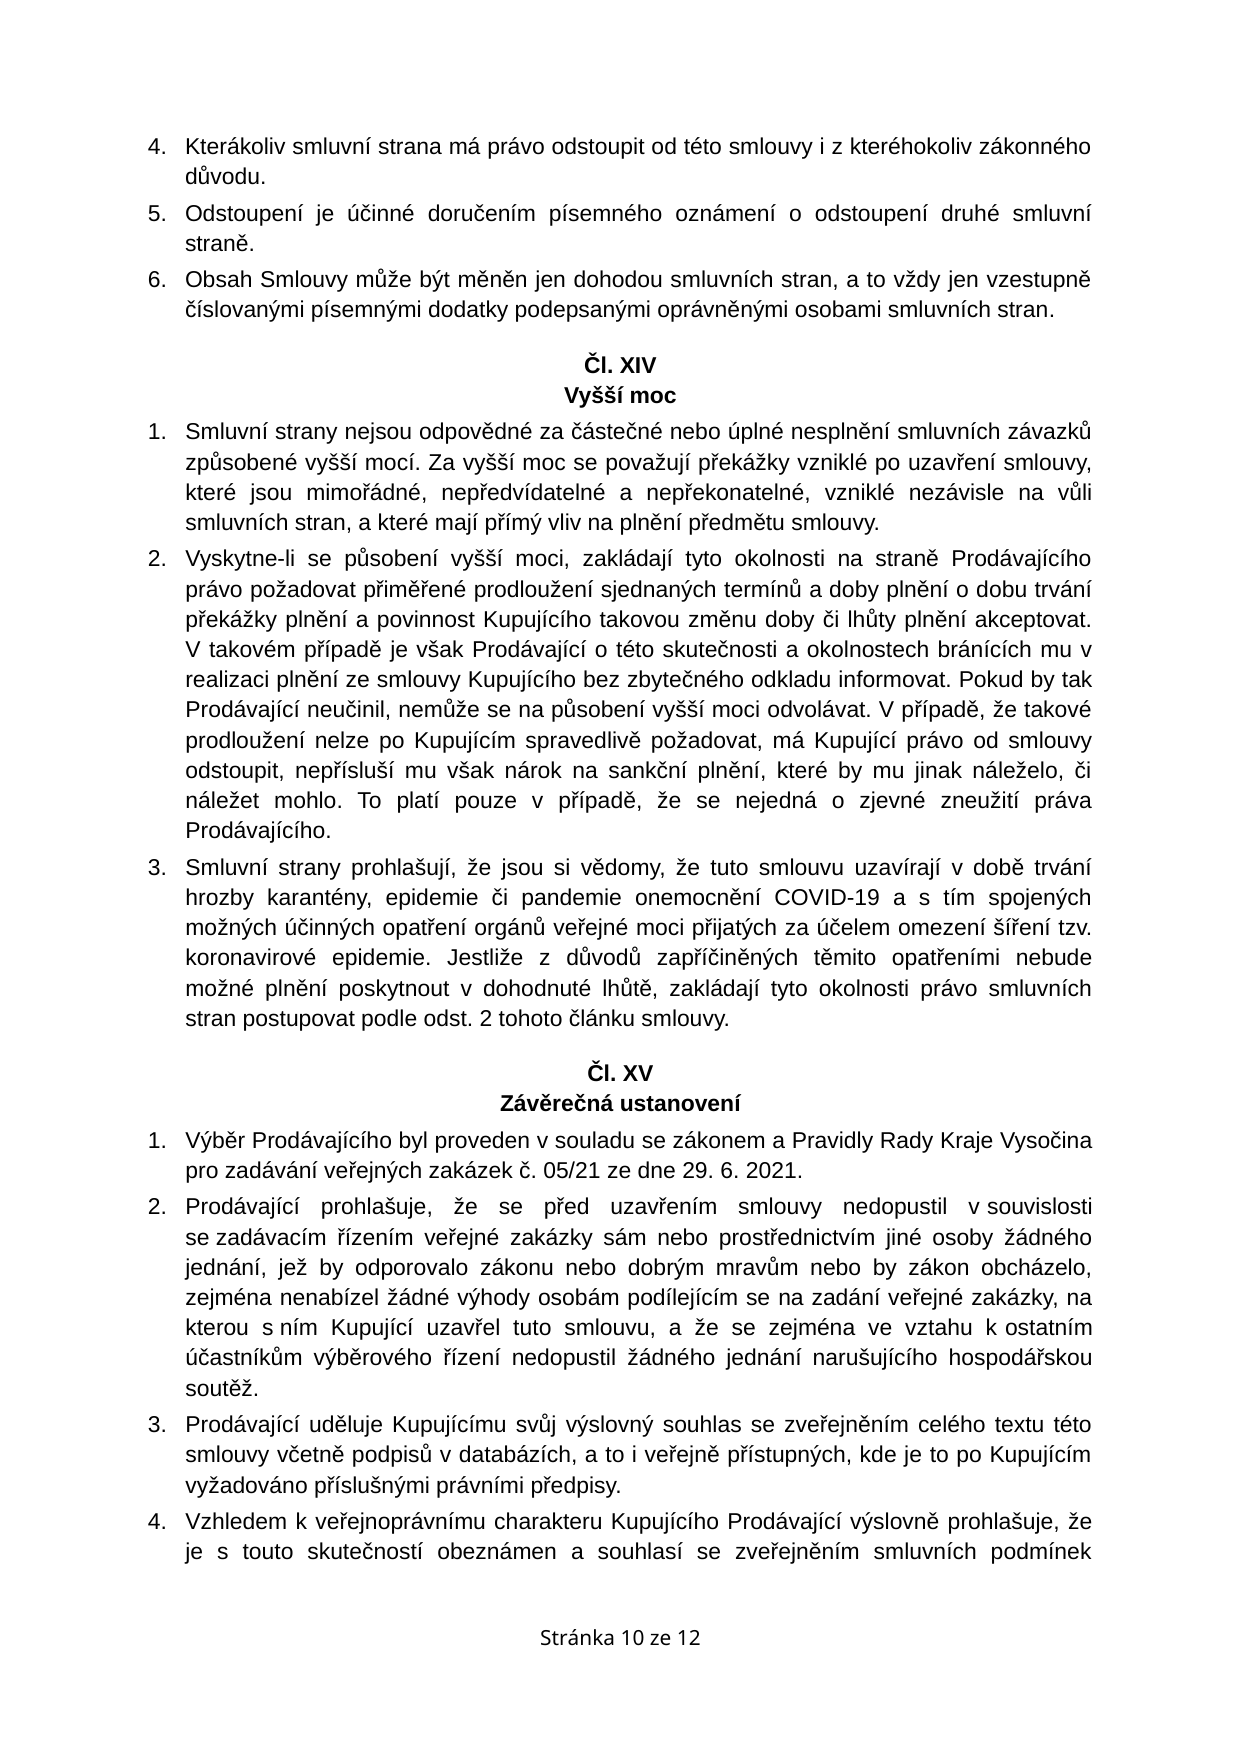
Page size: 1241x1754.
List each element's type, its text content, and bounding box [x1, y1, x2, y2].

subtitle Vyšší moc [148, 382, 1093, 408]
subtitle Čl. XV [148, 1060, 1093, 1086]
subtitle Odstoupení je účinné doručením písemného oznámení o odstoupení druhé smluvní straně. [148, 199, 1093, 256]
subtitle Prodávající uděluje Kupujícímu svůj výslovný souhlas se zveřejněním celého textu této smlouvy včetně podpisů v databázích, a to i veřejně přístupných, kde je to po Kupujícím vyžadováno příslušnými právními předpisy. [148, 1411, 1093, 1498]
subtitle Obsah Smlouvy může být měněn jen dohodou smluvních stran, a to vždy jen vzestupně číslovanými písemnými dodatky podepsanými oprávněnými osobami smluvních stran. [148, 266, 1093, 323]
subtitle Kterákoliv smluvní strana má právo odstoupit od této smlouvy i z kteréhokoliv zákonného důvodu. [148, 133, 1093, 189]
subtitle Smluvní strany nejsou odpovědné za částečné nebo úplné nesplnění smluvních závazků způsobené vyšší mocí. Za vyšší moc se považují překážky vzniklé po uzavření smlouvy, které jsou mimořádné, nepředvídatelné a nepřekonatelné, vzniklé nezávisle na vůli smluvních stran, a které mají přímý vliv na plnění předmětu smlouvy. [148, 418, 1093, 535]
subtitle Závěrečná ustanovení [148, 1090, 1093, 1117]
subtitle Výběr Prodávajícího byl proveden v souladu se zákonem a Pravidly Rady Kraje Vysočina pro zadávání veřejných zakázek č. 05/21 ze dne 29. 6. 2021. [148, 1127, 1093, 1183]
subtitle Prodávající prohlašuje, že se před uzavřením smlouvy nedopustil v souvislosti se zadávacím řízením veřejné zakázky sám nebo prostřednictvím jiné osoby žádného jednání, jež by odporovalo zákonu nebo dobrým mravům nebo by zákon obcházelo, zejména nenabízel žádné výhody osobám podílejícím se na zadání veřejné zakázky, na kterou s ním Kupující uzavřel tuto smlouvu, a že se zejména ve vztahu k ostatním účastníkům výběrového řízení nedopustil žádného jednání narušujícího hospodářskou soutěž. [148, 1193, 1093, 1401]
subtitle Vyskytne-li se působení vyšší moci, zakládají tyto okolnosti na straně Prodávajícího právo požadovat přiměřené prodloužení sjednaných termínů a doby plnění o dobu trvání překážky plnění a povinnost Kupujícího takovou změnu doby či lhůty plnění akceptovat. V takovém případě je však Prodávající o této skutečnosti a okolnostech bránících mu v realizaci plnění ze smlouvy Kupujícího bez zbytečného odkladu informovat. Pokud by tak Prodávající neučinil, nemůže se na působení vyšší moci odvolávat. V případě, že takové prodloužení nelze po Kupujícím spravedlivě požadovat, má Kupující právo od smlouvy odstoupit, nepřísluší mu však nárok na sankční plnění, které by mu jinak náleželo, či náležet mohlo. To platí pouze v případě, že se nejedná o zjevné zneužití práva Prodávajícího. [148, 545, 1093, 844]
subtitle Smluvní strany prohlašují, že jsou si vědomy, že tuto smlouvu uzavírají v době trvání hrozby karantény, epidemie či pandemie onemocnění COVID-19 a s tím spojených možných účinných opatření orgánů veřejné moci přijatých za účelem omezení šíření tzv. koronavirové epidemie. Jestliže z důvodů zapříčiněných těmito opatřeními nebude možné plnění poskytnout v dohodnuté lhůtě, zakládají tyto okolnosti právo smluvních stran postupovat podle odst. 2 tohoto článku smlouvy. [148, 854, 1093, 1031]
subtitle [148, 1508, 1093, 1565]
subtitle Čl. XIV [148, 352, 1093, 378]
